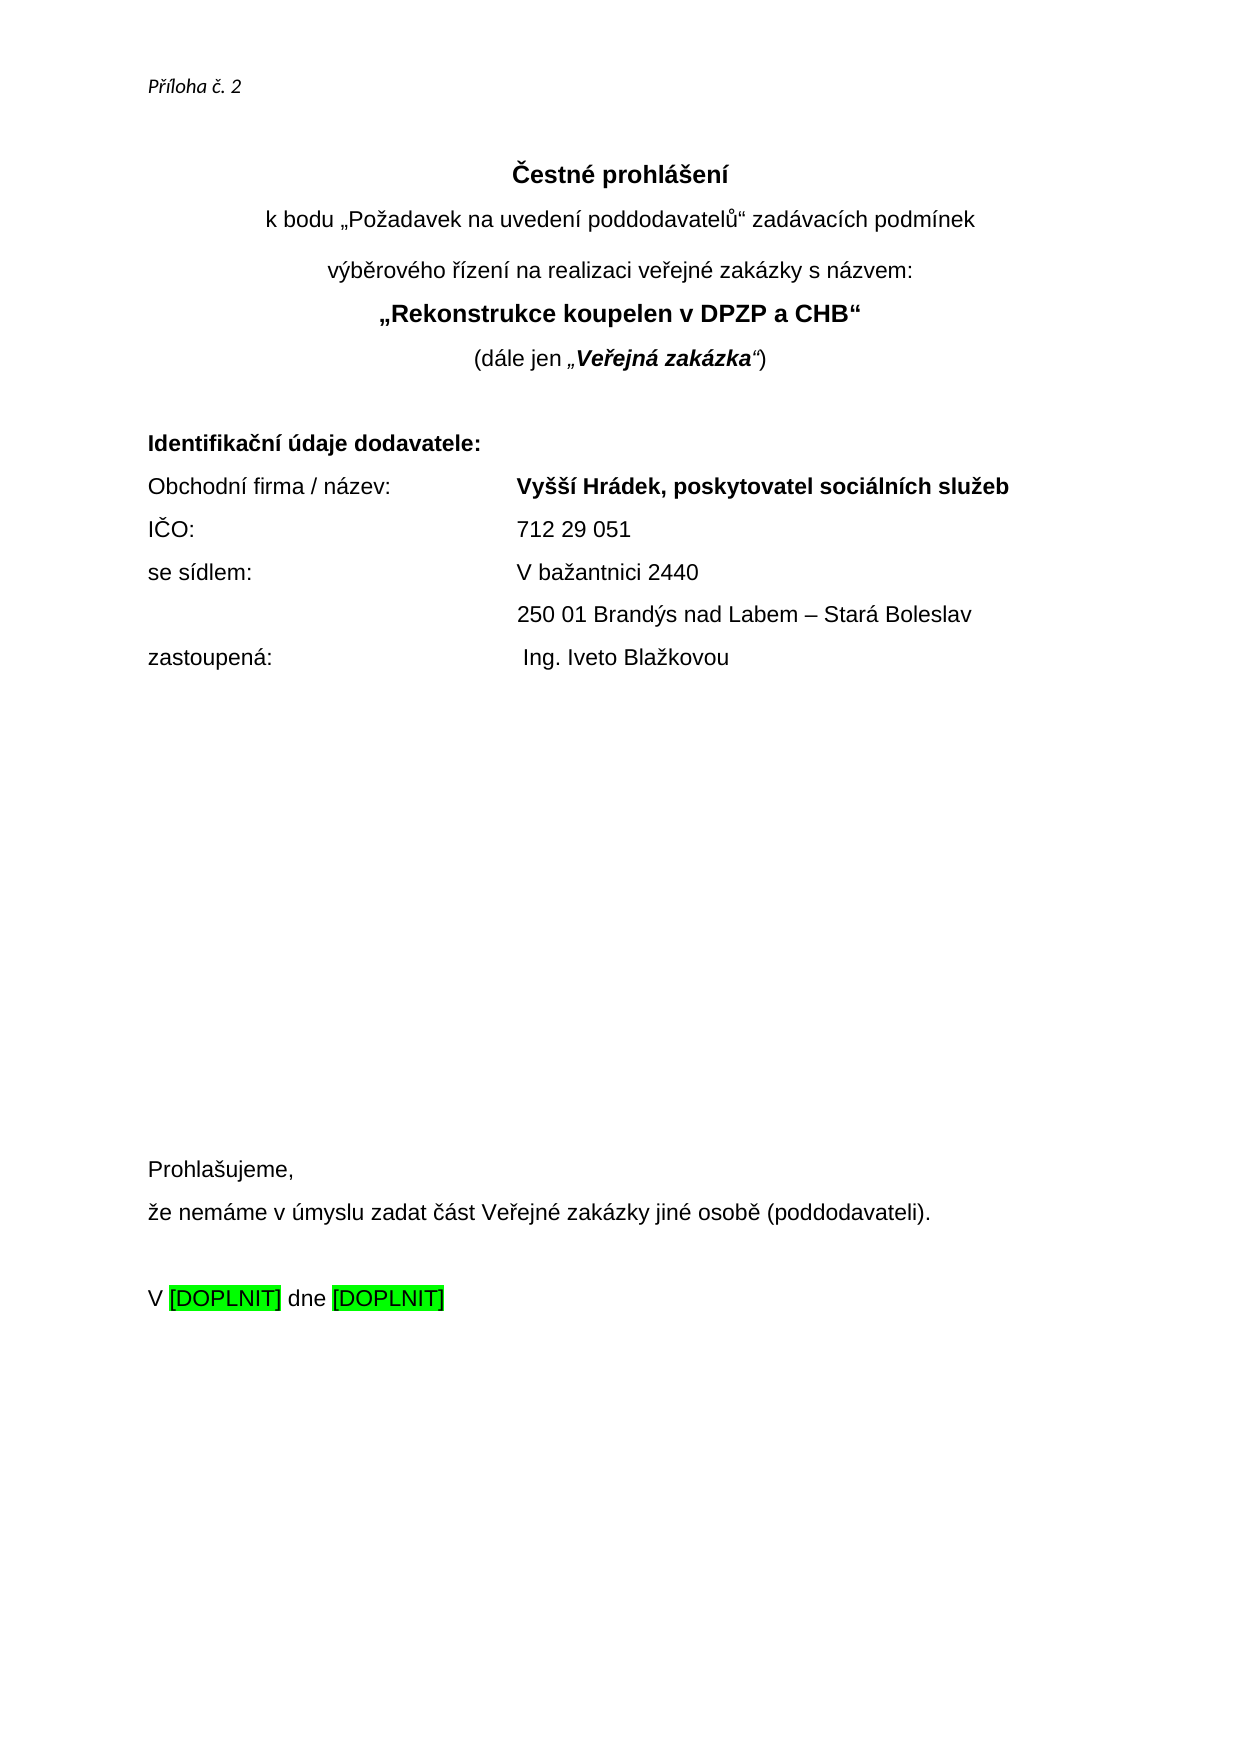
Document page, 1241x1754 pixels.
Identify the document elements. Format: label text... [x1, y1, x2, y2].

text V [DOPLNIT] dne [DOPLNIT] [148, 1284, 1093, 1311]
text Obchodní firma / název: Vyšší Hrádek, poskytovatel sociálních služeb [148, 473, 1093, 499]
text výběrového řízení na realizaci veřejné zakázky s názvem: [148, 257, 1093, 283]
text se sídlem: V bažantnici 2440 [148, 558, 1093, 585]
text 250 01 Brandýs nad Labem – Stará Boleslav [148, 601, 1093, 627]
text k bodu „Požadavek na uvedení poddodavatelů“ zadávacích podmínek [148, 206, 1093, 232]
text Prohlašujeme, [148, 1156, 1093, 1183]
text „Rekonstrukce koupelen v DPZP a CHB“ [148, 299, 1093, 328]
text že nemáme v úmyslu zadat část Veřejné zakázky jiné osobě (poddodavateli). [148, 1199, 1093, 1225]
text Čestné prohlášení [148, 160, 1093, 189]
text Identifikační údaje dodavatele: [148, 430, 1093, 457]
text zastoupená: Ing. Iveto Blažkovou [148, 644, 1093, 670]
text IČO: 712 29 051 [148, 516, 1093, 542]
text (dále jen „Veřejná zakázka“) [148, 345, 1093, 371]
